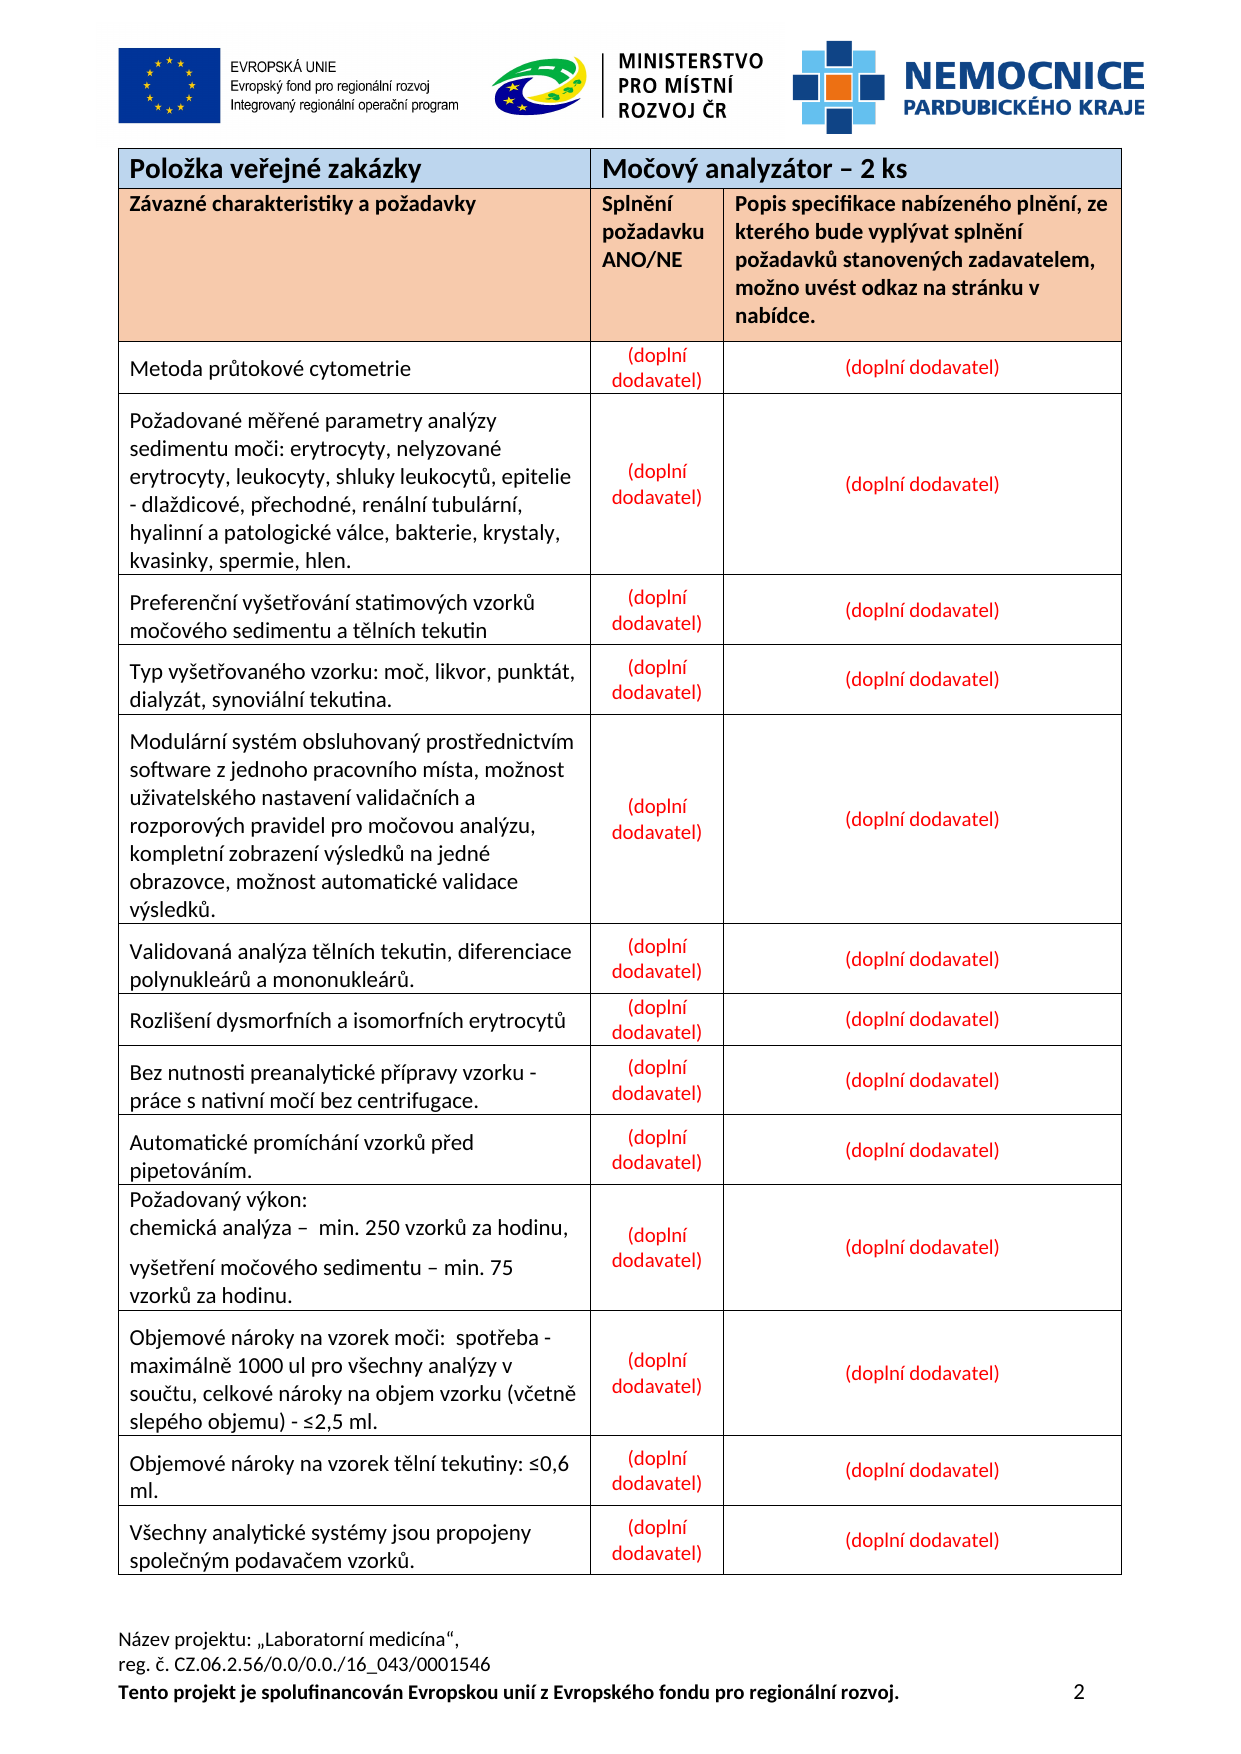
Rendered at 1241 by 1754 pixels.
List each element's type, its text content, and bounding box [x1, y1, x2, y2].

table_cell (doplní dodavatel) [724, 1185, 1121, 1309]
table_cell (doplní dodavatel) [724, 994, 1121, 1045]
table_cell (doplní dodavatel) [591, 924, 723, 993]
table_cell (doplní dodavatel) [591, 994, 723, 1045]
table_cell Validovaná analýza tělních tekutin, diferenciace polynukleárů a mononukleárů. [119, 924, 590, 993]
table_cell Objemové nároky na vzorek tělní tekutiny: ≤0,6 ml. [119, 1436, 590, 1505]
table_cell Objemové nároky na vzorek moči: spotřeba - maximálně 1000 ul pro všechny analýzy v součtu, celkové nároky na objem vzorku (včetně slepého objemu) - ≤2,5 ml. [119, 1311, 590, 1435]
table_cell (doplní dodavatel) [724, 924, 1121, 993]
table_cell (doplní dodavatel) [591, 575, 723, 644]
table_cell (doplní dodavatel) [724, 1115, 1121, 1184]
table_header Položka veřejné zakázky [119, 149, 590, 188]
table_cell (doplní dodavatel) [591, 645, 723, 713]
table_cell Požadovaný výkon: chemická analýza – min. 250 vzorků za hodinu, vyšetření močového sedimentu – min. 75 vzorků za hodinu. [119, 1185, 590, 1309]
table_cell (doplní dodavatel) [591, 1185, 723, 1309]
table_cell (doplní dodavatel) [724, 715, 1121, 923]
table_cell Požadované měřené parametry analýzy sedimentu moči: erytrocyty, nelyzované erytrocyty, leukocyty, shluky leukocytů, epitelie - dlaždicové, přechodné, renální tubulární, hyalinní a patologické válce, bakterie, krystaly, kvasinky, spermie, hlen. [119, 394, 590, 574]
table_cell Preferenční vyšetřování statimových vzorků močového sedimentu a tělních tekutin [119, 575, 590, 644]
table_cell (doplní dodavatel) [724, 575, 1121, 644]
table_cell (doplní dodavatel) [591, 715, 723, 923]
table_cell Všechny analytické systémy jsou propojeny společným podavačem vzorků. [119, 1506, 590, 1574]
table_cell Metoda průtokové cytometrie [119, 342, 590, 393]
table_cell Závazné charakteristiky a požadavky [119, 189, 590, 341]
table_cell (doplní dodavatel) [724, 394, 1121, 574]
table_cell (doplní dodavatel) [724, 1046, 1121, 1114]
table_cell Automatické promíchání vzorků před pipetováním. [119, 1115, 590, 1184]
table_cell Modulární systém obsluhovaný prostřednictvím software z jednoho pracovního místa, možnost uživatelského nastavení validačních a rozporových pravidel pro močovou analýzu, kompletní zobrazení výsledků na jedné obrazovce, možnost automatické validace výsledků. [119, 715, 590, 923]
table_cell (doplní dodavatel) [591, 1436, 723, 1505]
table_cell (doplní dodavatel) [591, 1311, 723, 1435]
picture [96, 22, 785, 148]
table_cell Bez nutnosti preanalytické přípravy vzorku - práce s nativní močí bez centrifugace. [119, 1046, 590, 1114]
table_cell (doplní dodavatel) [724, 645, 1121, 713]
table_cell (doplní dodavatel) [591, 1115, 723, 1184]
table_cell (doplní dodavatel) [724, 1506, 1121, 1574]
table_cell (doplní dodavatel) [591, 342, 723, 393]
table_cell (doplní dodavatel) [724, 342, 1121, 393]
table_header Močový analyzátor – 2 ks [591, 149, 1121, 188]
table_cell (doplní dodavatel) [724, 1436, 1121, 1505]
table_cell Splnění požadavku ANO/NE [591, 189, 723, 341]
picture [791, 39, 1145, 135]
table_cell Popis specifikace nabízeného plnění, ze kterého bude vyplývat splnění požadavků stanovených zadavatelem, možno uvést odkaz na stránku v nabídce. [724, 189, 1121, 341]
table_cell Rozlišení dysmorfních a isomorfních erytrocytů [119, 994, 590, 1045]
table_cell Typ vyšetřovaného vzorku: moč, likvor, punktát, dialyzát, synoviální tekutina. [119, 645, 590, 713]
table_cell (doplní dodavatel) [591, 394, 723, 574]
table_cell (doplní dodavatel) [724, 1311, 1121, 1435]
table_cell (doplní dodavatel) [591, 1046, 723, 1114]
table_cell (doplní dodavatel) [591, 1506, 723, 1574]
